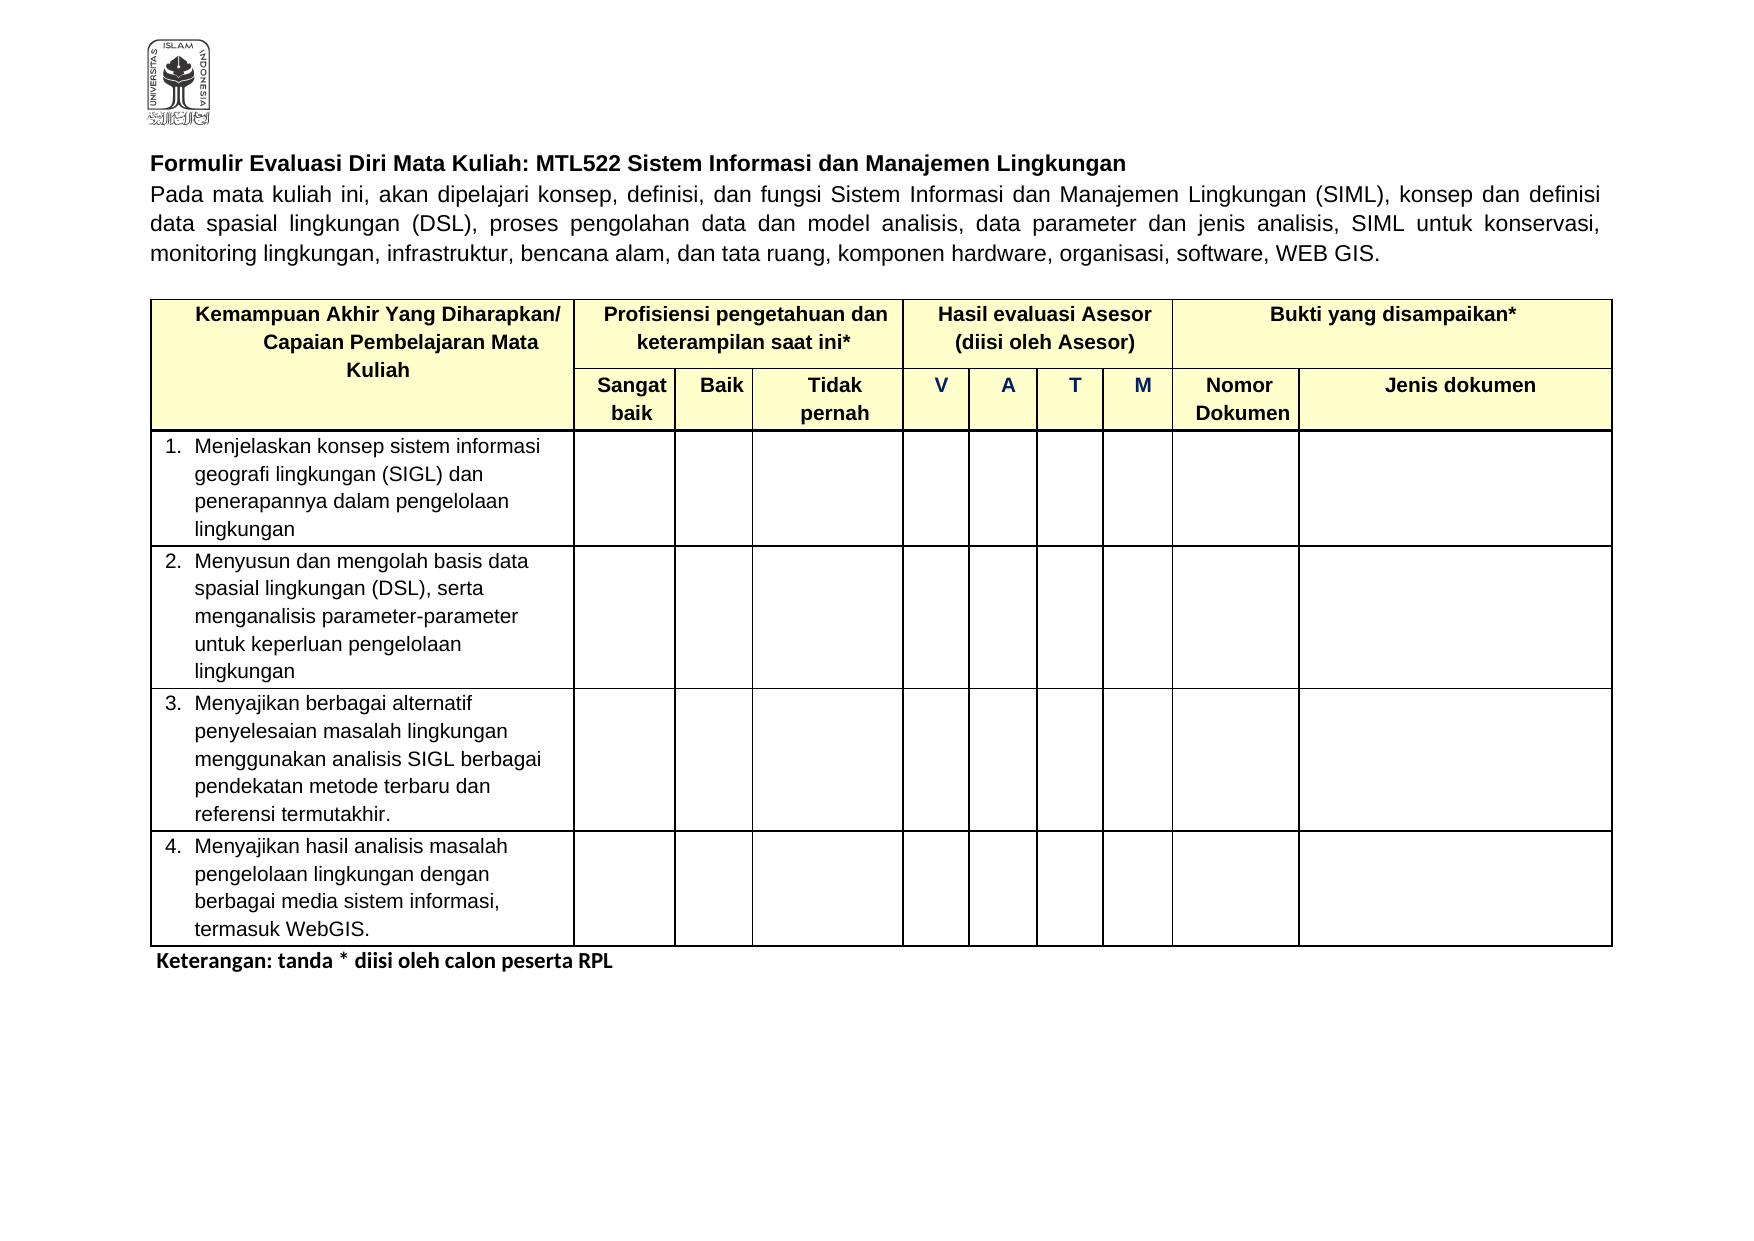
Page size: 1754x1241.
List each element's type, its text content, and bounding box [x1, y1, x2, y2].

table_cell [1300, 832, 1611, 945]
table_cell Menyajikan berbagai alternatif penyelesaian masalah lingkungan menggunakan analisis SIGL berbagai pendekatan metode terbaru dan referensi termutakhir. [152, 689, 573, 830]
table_header Bukti yang disampaikan* [1173, 300, 1611, 367]
table_header Kemampuan Akhir Yang Diharapkan/ Capaian Pembelajaran Mata Kuliah [152, 300, 573, 428]
table_cell [904, 547, 968, 687]
table_cell [1173, 432, 1298, 545]
table_cell Baik [676, 369, 752, 428]
table_cell [676, 547, 752, 687]
text Keterangan: tanda * diisi oleh calon peserta RPL [150, 947, 1604, 974]
table_cell Jenis dokumen [1300, 369, 1611, 428]
picture [130, 25, 227, 141]
table_header Hasil evaluasi Asesor (diisi oleh Asesor) [904, 300, 1172, 367]
table_cell [1104, 689, 1172, 830]
table_cell [1300, 547, 1611, 687]
table_cell [753, 547, 902, 687]
table_header Profisiensi pengetahuan dan keterampilan saat ini* [575, 300, 902, 367]
table_cell [575, 689, 674, 830]
text Pada mata kuliah ini, akan dipelajari konsep, definisi, dan fungsi Sistem Informasi dan Manajemen Lingkungan (SIML), konsep dan definisi data spasial lingkungan (DSL), proses pengolahan data dan model analisis, data parameter dan jenis analisis, SIML untuk konservasi, monitoring lingkungan, infrastruktur, bencana alam, dan tata ruang, komponen hardware, organisasi, software, WEB GIS. [150, 181, 1602, 266]
table_cell T [1038, 369, 1102, 428]
table_cell [904, 689, 968, 830]
table_cell [1104, 432, 1172, 545]
table_cell Nomor Dokumen [1173, 369, 1298, 428]
table_cell [575, 432, 674, 545]
table_cell A [970, 369, 1036, 428]
table_cell [970, 432, 1036, 545]
table_cell [575, 547, 674, 687]
table_cell [1104, 547, 1172, 687]
table_cell [676, 432, 752, 545]
table_cell [575, 832, 674, 945]
table_cell [970, 689, 1036, 830]
table_cell [970, 832, 1036, 945]
table_cell [904, 432, 968, 545]
table_cell [1038, 689, 1102, 830]
table_cell [1038, 432, 1102, 545]
table_cell [1300, 432, 1611, 545]
table_cell [1038, 547, 1102, 687]
table_cell [904, 832, 968, 945]
text Formulir Evaluasi Diri Mata Kuliah: MTL522 Sistem Informasi dan Manajemen Lingkungan [150, 150, 1604, 176]
table_cell [753, 832, 902, 945]
table_cell [1173, 547, 1298, 687]
table_cell Sangat baik [575, 369, 674, 428]
table_cell [676, 689, 752, 830]
table_cell Menyajikan hasil analisis masalah pengelolaan lingkungan dengan berbagai media sistem informasi, termasuk WebGIS. [152, 832, 573, 945]
table_cell M [1104, 369, 1172, 428]
table_cell Menjelaskan konsep sistem informasi geografi lingkungan (SIGL) dan penerapannya dalam pengelolaan lingkungan [152, 432, 573, 545]
table_cell [676, 832, 752, 945]
table_cell [1300, 689, 1611, 830]
table_cell [970, 547, 1036, 687]
table_cell [1038, 832, 1102, 945]
table_cell [1173, 689, 1298, 830]
table_cell V [904, 369, 968, 428]
table_cell [753, 689, 902, 830]
table_cell Menyusun dan mengolah basis data spasial lingkungan (DSL), serta menganalisis parameter-parameter untuk keperluan pengelolaan lingkungan [152, 547, 573, 687]
table_cell Tidak pernah [753, 369, 902, 428]
table_cell [1104, 832, 1172, 945]
table_cell [1173, 832, 1298, 945]
table_cell [753, 432, 902, 545]
